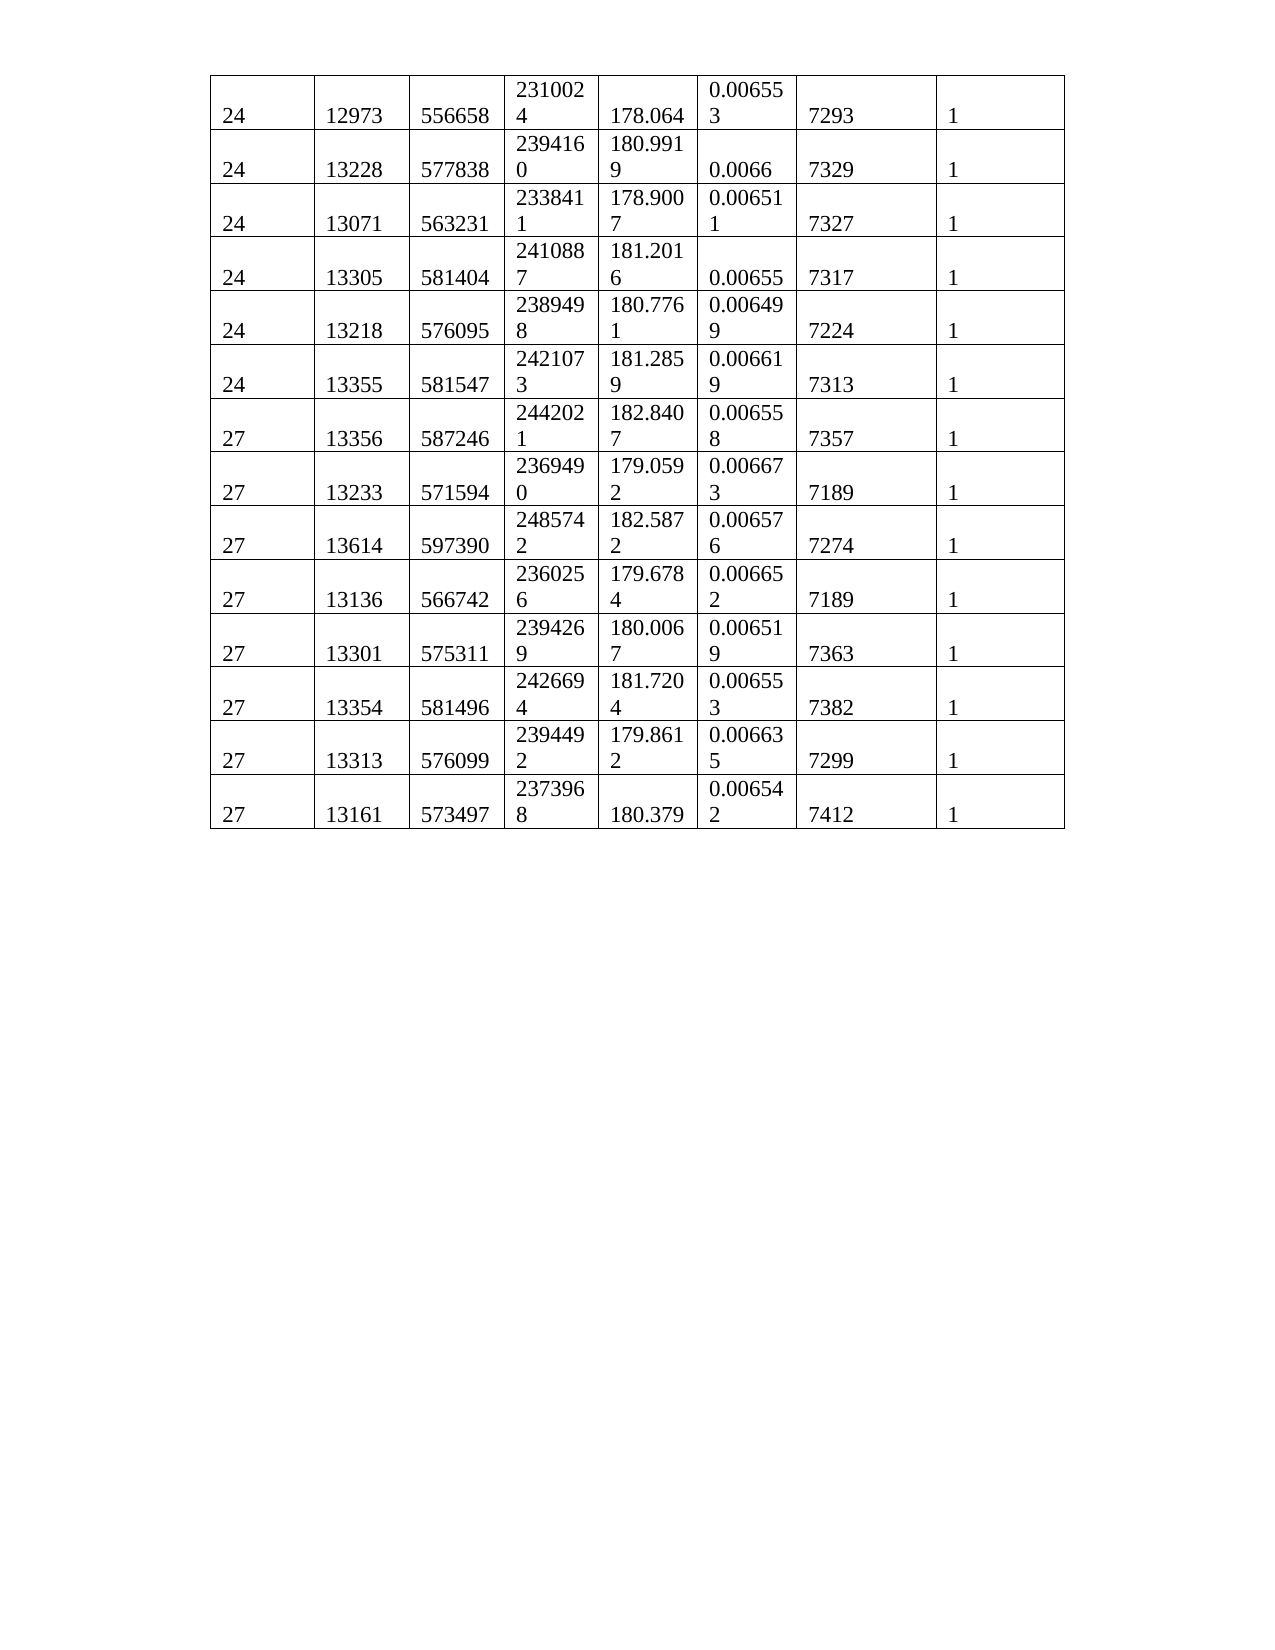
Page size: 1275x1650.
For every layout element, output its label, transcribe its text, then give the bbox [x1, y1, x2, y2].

table_cell 7293 [797, 76, 936, 129]
table_cell 2485742 [505, 506, 598, 559]
table_cell 13356 [315, 399, 409, 451]
table_cell 1 [937, 775, 1064, 827]
table_cell 1 [937, 345, 1064, 397]
table_cell 2394269 [505, 614, 598, 666]
table_cell 0.006619 [698, 345, 796, 397]
table_cell 2426694 [505, 667, 598, 720]
table_cell 180.379 [599, 775, 697, 827]
table_cell 0.006558 [698, 399, 796, 451]
table_cell 575311 [410, 614, 504, 666]
table_cell 2389498 [505, 291, 598, 344]
table_cell 13136 [315, 560, 409, 612]
table_cell 581547 [410, 345, 504, 397]
table_cell 180.9919 [599, 130, 697, 182]
table_cell 0.006652 [698, 560, 796, 612]
table_cell 7327 [797, 184, 936, 236]
table_cell 13354 [315, 667, 409, 720]
table_cell 2373968 [505, 775, 598, 827]
table_cell 13305 [315, 237, 409, 290]
table_cell 566742 [410, 560, 504, 612]
table_cell 577838 [410, 130, 504, 182]
table_cell 0.006576 [698, 506, 796, 559]
table_cell 13161 [315, 775, 409, 827]
table_cell 27 [211, 399, 314, 451]
table_cell 181.2859 [599, 345, 697, 397]
table_cell 7357 [797, 399, 936, 451]
table_cell 24 [211, 237, 314, 290]
table_cell 7313 [797, 345, 936, 397]
table_cell 13614 [315, 506, 409, 559]
table_cell 7189 [797, 560, 936, 612]
table_cell 0.0066 [698, 130, 796, 182]
table_cell 0.00655 [698, 237, 796, 290]
table_cell 7317 [797, 237, 936, 290]
table_cell 7189 [797, 452, 936, 505]
table_cell 556658 [410, 76, 504, 129]
table_cell 13301 [315, 614, 409, 666]
table_cell 7224 [797, 291, 936, 344]
table_cell 576095 [410, 291, 504, 344]
table_cell 563231 [410, 184, 504, 236]
table_cell 0.006542 [698, 775, 796, 827]
table_cell 7299 [797, 721, 936, 774]
table_cell 0.006635 [698, 721, 796, 774]
table_cell 597390 [410, 506, 504, 559]
table_cell 1 [937, 130, 1064, 182]
table_cell 2310024 [505, 76, 598, 129]
table_cell 571594 [410, 452, 504, 505]
table_cell 576099 [410, 721, 504, 774]
table_cell 179.0592 [599, 452, 697, 505]
table_cell 27 [211, 667, 314, 720]
table_cell 179.6784 [599, 560, 697, 612]
table_cell 13228 [315, 130, 409, 182]
table_cell 1 [937, 237, 1064, 290]
table_cell 27 [211, 775, 314, 827]
table_cell 1 [937, 184, 1064, 236]
table_cell 181.2016 [599, 237, 697, 290]
table_cell 13218 [315, 291, 409, 344]
table_cell 581404 [410, 237, 504, 290]
table_cell 2338411 [505, 184, 598, 236]
table_cell 182.5872 [599, 506, 697, 559]
table_cell 24 [211, 76, 314, 129]
table_cell 12973 [315, 76, 409, 129]
table_cell 7329 [797, 130, 936, 182]
table_cell 181.7204 [599, 667, 697, 720]
table_cell 1 [937, 667, 1064, 720]
table_cell 587246 [410, 399, 504, 451]
table_cell 1 [937, 76, 1064, 129]
table_cell 178.064 [599, 76, 697, 129]
table_cell 27 [211, 560, 314, 612]
table_cell 2394160 [505, 130, 598, 182]
table_cell 7382 [797, 667, 936, 720]
table_cell 0.006499 [698, 291, 796, 344]
table_cell 1 [937, 452, 1064, 505]
table_cell 1 [937, 291, 1064, 344]
table_cell 180.0067 [599, 614, 697, 666]
table_cell 2369490 [505, 452, 598, 505]
table_cell 1 [937, 721, 1064, 774]
table_cell 573497 [410, 775, 504, 827]
table_cell 7274 [797, 506, 936, 559]
table_cell 2360256 [505, 560, 598, 612]
table_cell 180.7761 [599, 291, 697, 344]
table_cell 0.006673 [698, 452, 796, 505]
table_cell 24 [211, 184, 314, 236]
table_cell 1 [937, 560, 1064, 612]
table_cell 27 [211, 614, 314, 666]
table_cell 24 [211, 345, 314, 397]
table_cell 2410887 [505, 237, 598, 290]
table_cell 182.8407 [599, 399, 697, 451]
table_cell 2394492 [505, 721, 598, 774]
table_cell 1 [937, 614, 1064, 666]
table_cell 24 [211, 130, 314, 182]
table_cell 13355 [315, 345, 409, 397]
table_cell 179.8612 [599, 721, 697, 774]
table_cell 1 [937, 399, 1064, 451]
table_cell 1 [937, 506, 1064, 559]
table_cell 0.006519 [698, 614, 796, 666]
table_cell 27 [211, 506, 314, 559]
table_cell 13233 [315, 452, 409, 505]
table_cell 27 [211, 721, 314, 774]
table_cell 581496 [410, 667, 504, 720]
table_cell 0.006553 [698, 667, 796, 720]
table_cell 13313 [315, 721, 409, 774]
table_cell 2442021 [505, 399, 598, 451]
table_cell 27 [211, 452, 314, 505]
table_cell 7363 [797, 614, 936, 666]
table_cell 0.006511 [698, 184, 796, 236]
table_cell 7412 [797, 775, 936, 827]
table_cell 13071 [315, 184, 409, 236]
table_cell 0.006553 [698, 76, 796, 129]
table_cell 24 [211, 291, 314, 344]
table_cell 178.9007 [599, 184, 697, 236]
table_cell 2421073 [505, 345, 598, 397]
